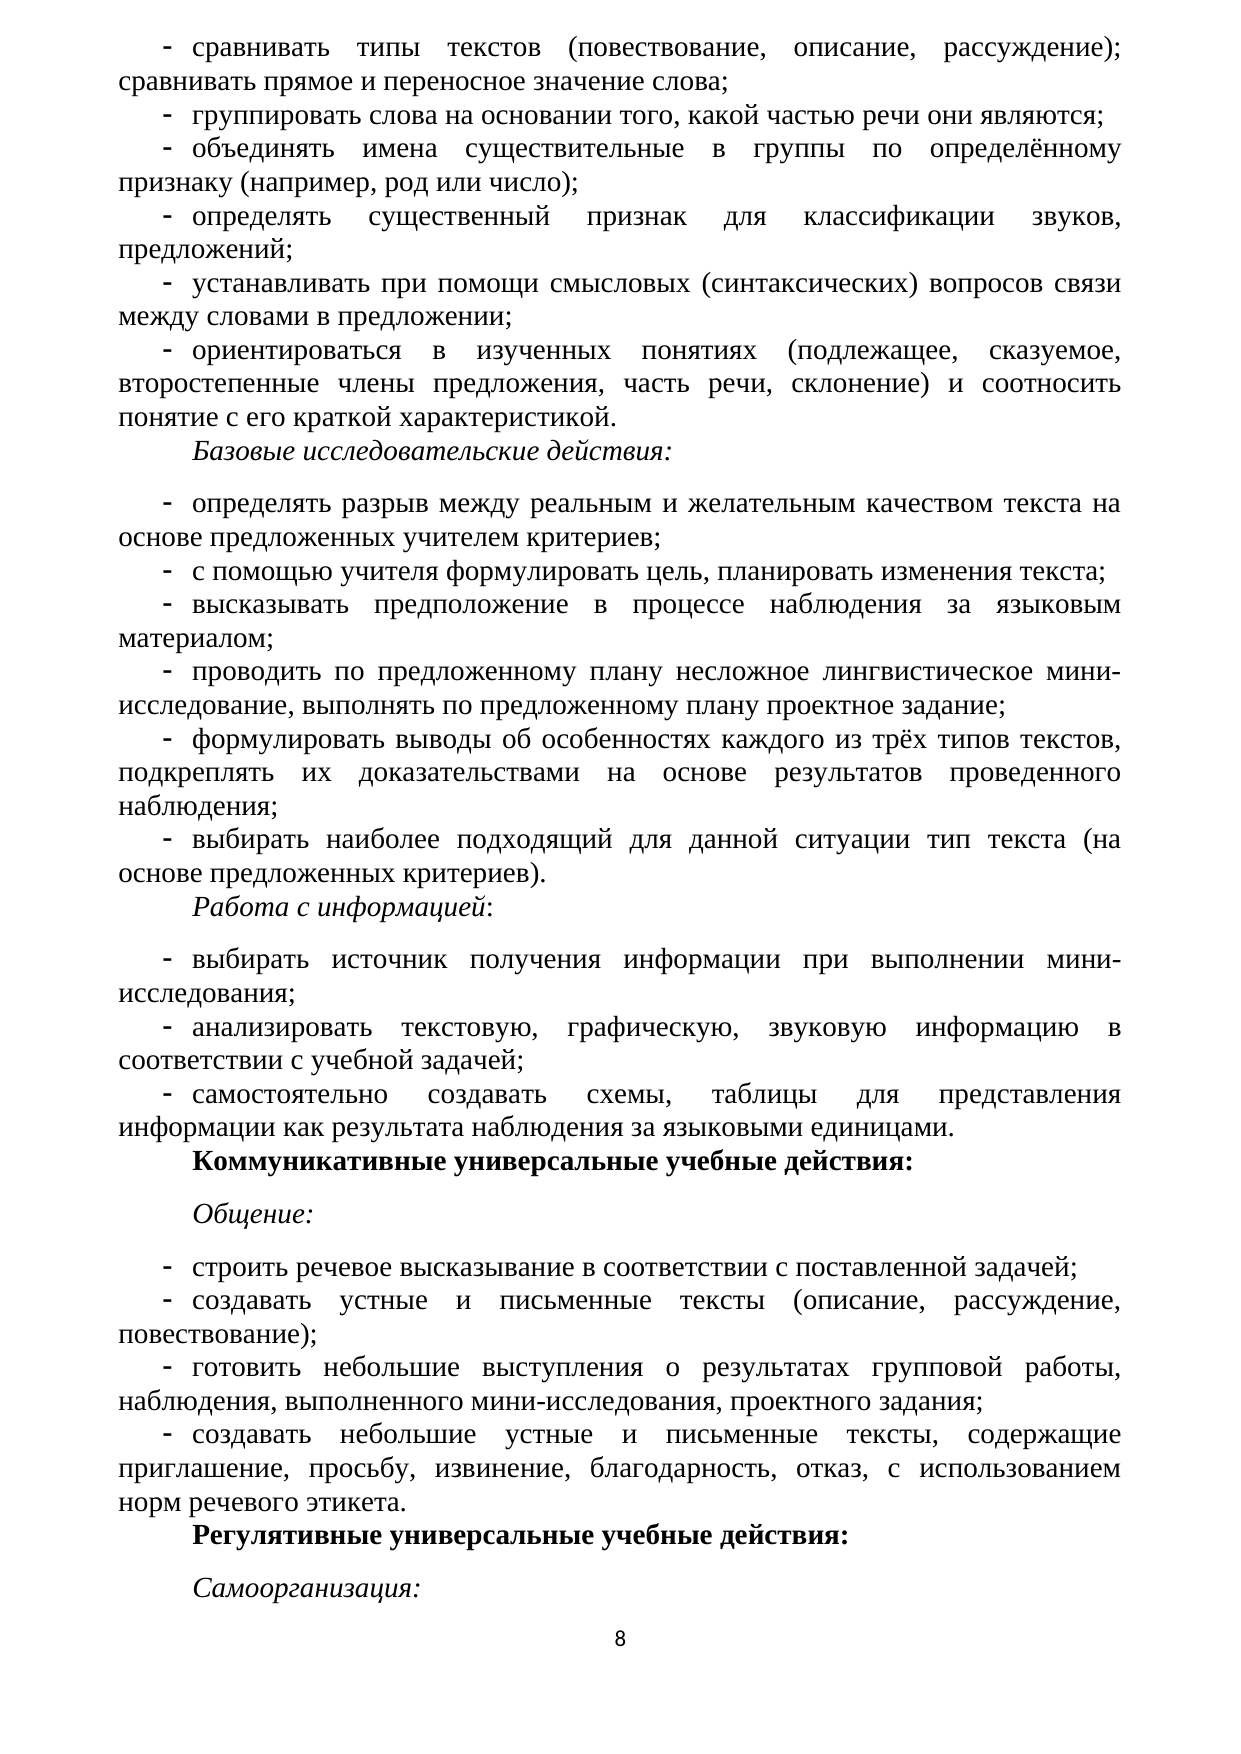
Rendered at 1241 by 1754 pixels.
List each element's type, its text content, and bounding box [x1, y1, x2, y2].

text Коммуникативные универсальные учебные действия: [118, 1143, 1122, 1177]
list группировать слова на основании того, какой частью речи они являются; [118, 97, 1122, 130]
text Регулятивные универсальные учебные действия: [118, 1517, 1122, 1551]
list устанавливать при помощи смысловых (синтаксических) вопросов связи между словами в предложении; [118, 265, 1122, 332]
text Общение: [118, 1196, 1122, 1229]
list объединять имена существительные в группы по определённому признаку (например, род или число); [118, 130, 1122, 198]
list проводить по предложенному плану несложное лингвистическое мини-исследование, выполнять по предложенному плану проектное задание; [118, 653, 1122, 721]
list самостоятельно создавать схемы, таблицы для представления информации как результата наблюдения за языковыми единицами. [118, 1076, 1122, 1143]
text Работа с информацией: [118, 889, 1122, 922]
list анализировать текстовую, графическую, звуковую информацию в соответствии с учебной задачей; [118, 1009, 1122, 1076]
text Самоорганизация: [118, 1570, 1122, 1604]
list создавать устные и письменные тексты (описание, рассуждение, повествование); [118, 1282, 1122, 1349]
list с помощью учителя формулировать цель, планировать изменения текста; [118, 553, 1122, 586]
list ориентироваться в изученных понятиях (подлежащее, сказуемое, второстепенные члены предложения, часть речи, склонение) и соотносить понятие с его краткой характеристикой. [118, 332, 1122, 433]
list высказывать предположение в процессе наблюдения за языковым материалом; [118, 586, 1122, 653]
list определять разрыв между реальным и желательным качеством текста на основе предложенных учителем критериев; [118, 486, 1122, 553]
list готовить небольшие выступления о результатах групповой работы, наблюдения, выполненного мини-исследования, проектного задания; [118, 1349, 1122, 1417]
list сравнивать типы текстов (повествование, описание, рассуждение); сравнивать прямое и переносное значение слова; [118, 29, 1122, 97]
list формулировать выводы об особенностях каждого из трёх типов текстов, подкреплять их доказательствами на основе результатов проведенного наблюдения; [118, 721, 1122, 821]
list выбирать источник получения информации при выполнении мини-исследования; [118, 941, 1122, 1009]
list строить речевое высказывание в соответствии с поставленной задачей; [118, 1249, 1122, 1282]
list определять существенный признак для классификации звуков, предложений; [118, 198, 1122, 265]
text Базовые исследовательские действия: [118, 433, 1122, 466]
list создавать небольшие устные и письменные тексты, содержащие приглашение, просьбу, извинение, благодарность, отказ, с использованием норм речевого этикета. [118, 1417, 1122, 1517]
list выбирать наиболее подходящий для данной ситуации тип текста (на основе предложенных критериев). [118, 821, 1122, 889]
